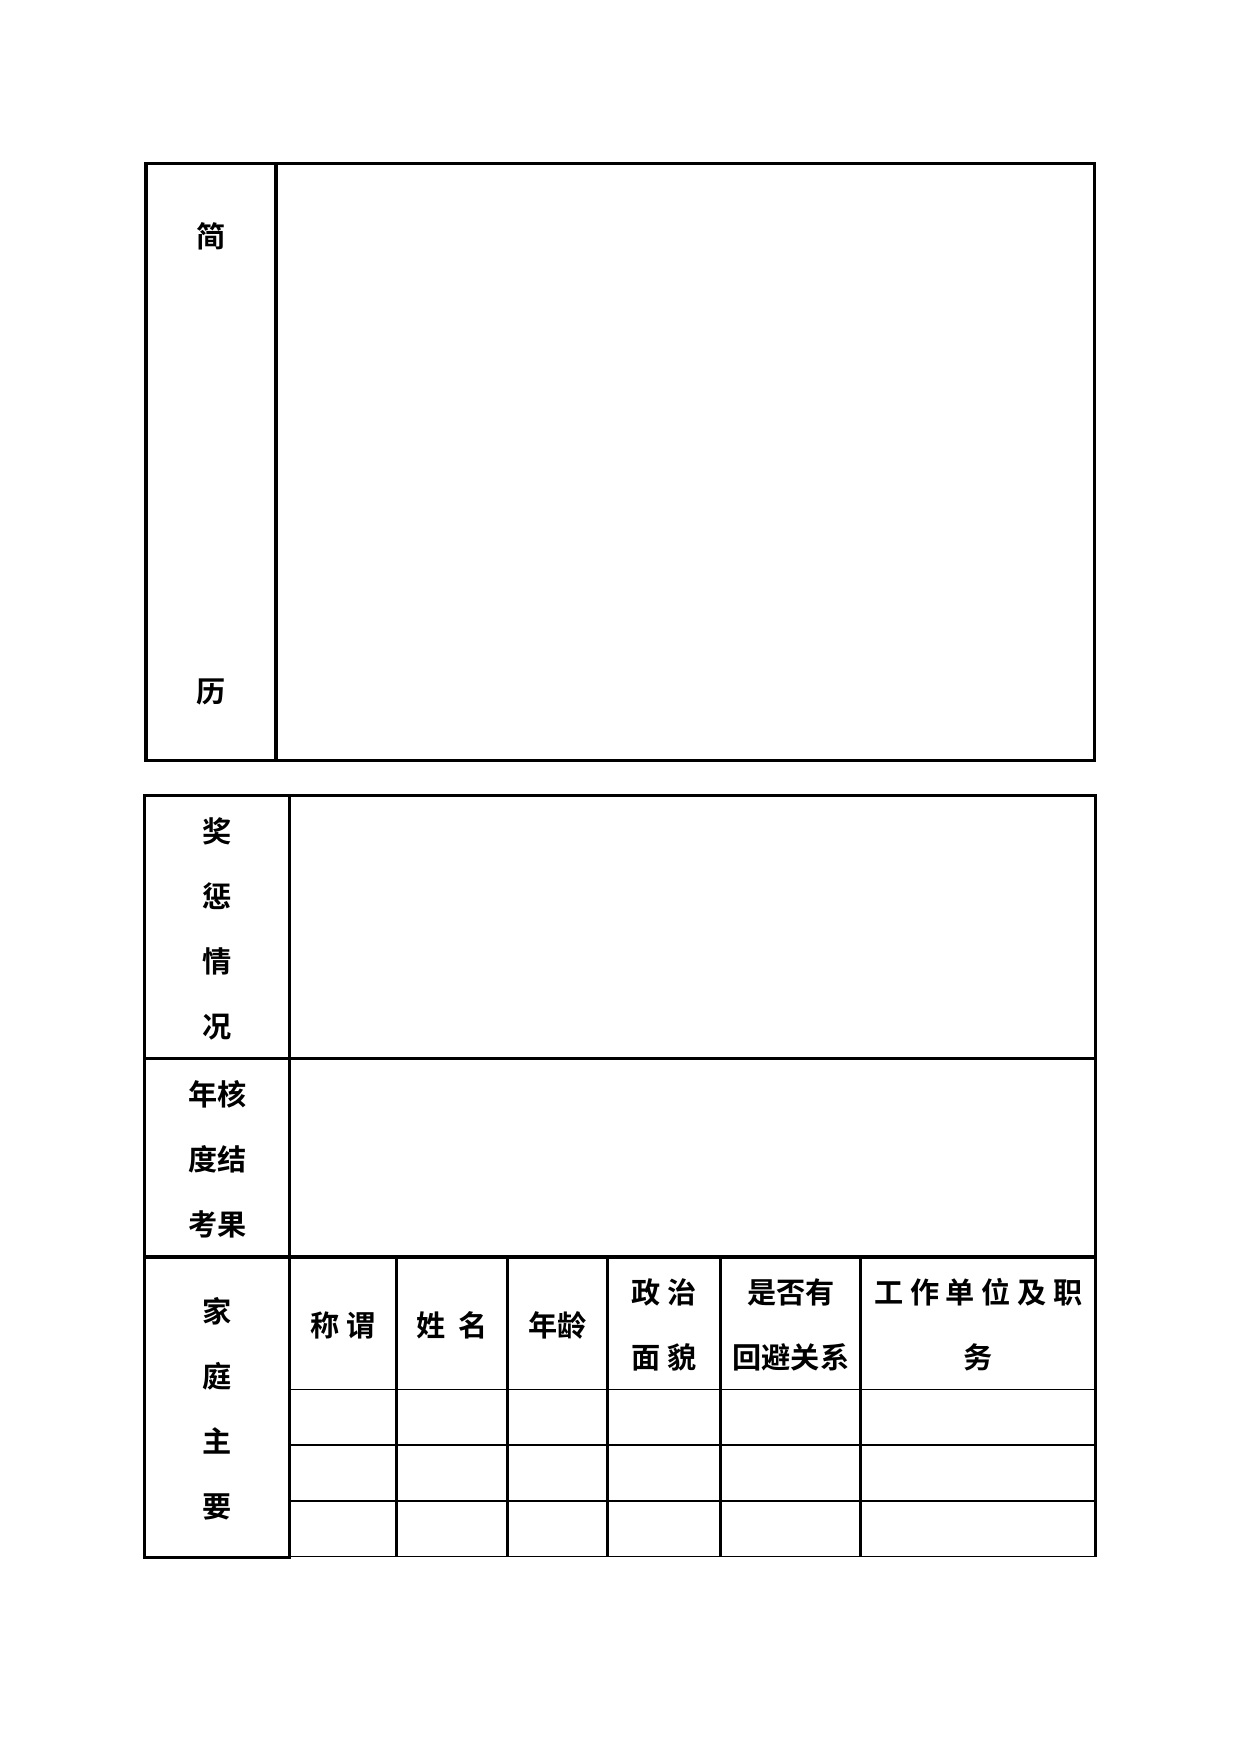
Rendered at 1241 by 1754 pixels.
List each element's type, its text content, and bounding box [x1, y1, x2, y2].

table_cell [291, 1446, 395, 1500]
table_cell 是否有 回避关系 [722, 1259, 859, 1388]
table_cell [509, 1446, 606, 1500]
table_cell [291, 1502, 395, 1556]
table_cell [509, 1502, 606, 1556]
table_cell [278, 165, 1093, 758]
table_cell 姓 名 [398, 1259, 506, 1388]
table_cell [722, 1502, 859, 1556]
table_cell [291, 1060, 1094, 1255]
table_cell [722, 1390, 859, 1444]
table_cell 工 作 单 位 及 职 务 [862, 1259, 1094, 1388]
table_cell [398, 1446, 506, 1500]
table_cell [509, 1390, 606, 1444]
table_cell [862, 1446, 1094, 1500]
table_cell [862, 1502, 1094, 1556]
table_cell [398, 1502, 506, 1556]
table_cell 年龄 [509, 1259, 606, 1388]
table_cell 称 谓 [291, 1259, 395, 1388]
table_header [291, 797, 1094, 1057]
table_cell [609, 1390, 719, 1444]
table_cell [722, 1446, 859, 1500]
table_cell [862, 1390, 1094, 1444]
table_cell 政 治 面 貌 [609, 1259, 719, 1388]
table_cell [398, 1390, 506, 1444]
table_cell [609, 1502, 719, 1556]
table_cell 年核 度结 考果 [146, 1060, 288, 1255]
table_header 奖 惩 情 况 [146, 797, 288, 1057]
table_cell [609, 1446, 719, 1500]
table_cell [291, 1390, 395, 1444]
table_cell 简 历 [148, 165, 274, 758]
table_cell 家 庭 主 要 成 员 及 重 要 社 会 关 系 [146, 1259, 288, 1556]
